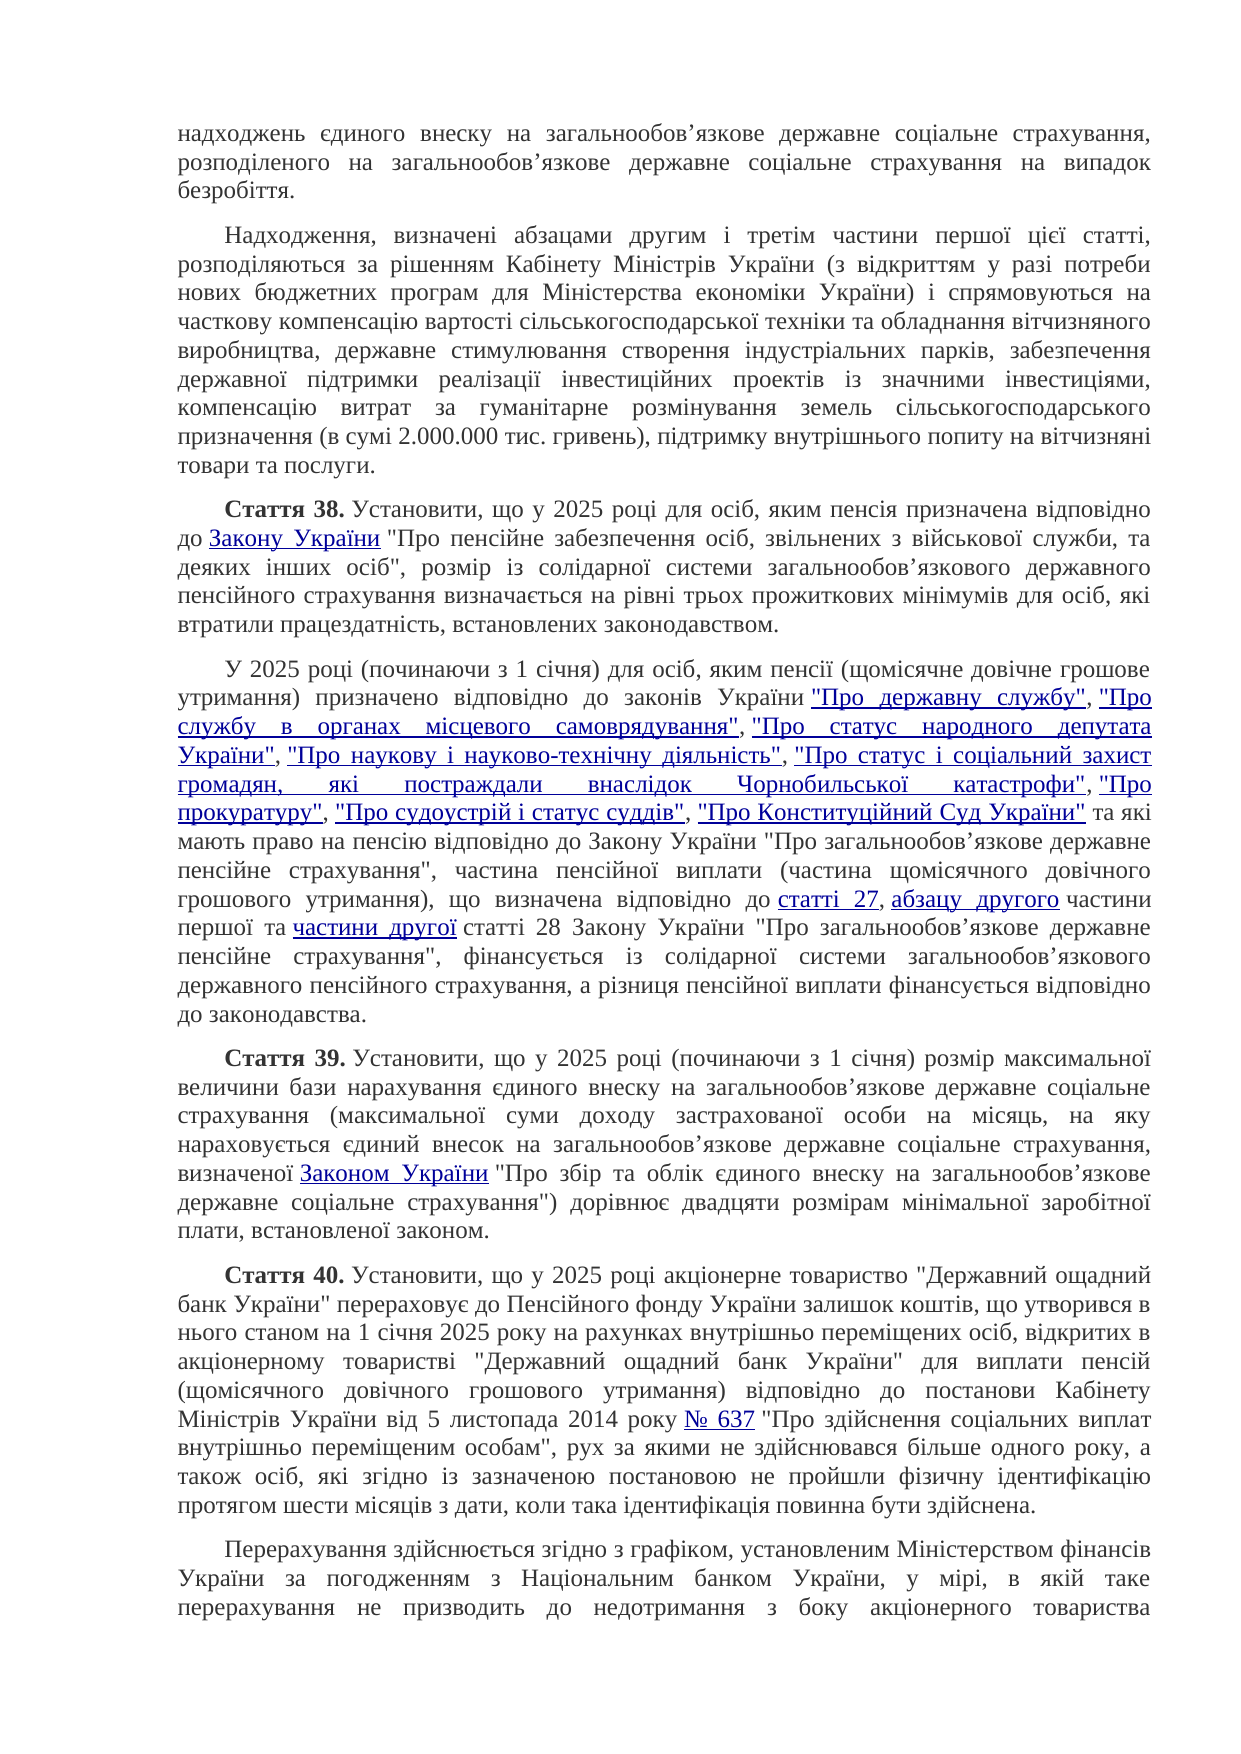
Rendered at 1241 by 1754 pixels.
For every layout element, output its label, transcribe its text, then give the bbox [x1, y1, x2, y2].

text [177, 118, 1152, 204]
text У 2025 році (починаючи з 1 січня) для осіб, яким пенсії (щомісячне довічне грошове утримання) призначено відповідно до законів України "Про державну службу", "Про службу в органах місцевого самоврядування", "Про статус народного депутата України", "Про наукову і науково-технічну діяльність", "Про статус і соціальний захист громадян, які постраждали внаслідок Чорнобильської катастрофи", "Про прокуратуру", "Про судоустрій і статус суддів", "Про Конституційний Суд України" та які мають право на пенсію відповідно до Закону України "Про загальнообов’язкове державне пенсійне страхування", частина пенсійної виплати (частина щомісячного довічного грошового утримання), що визначена відповідно до статті 27, абзацу другого частини першої та частини другої статті 28 Закону України "Про загальнообов’язкове державне пенсійне страхування", фінансується із солідарної системи загальнообов’язкового державного пенсійного страхування, а різниця пенсійної виплати фінансується відповідно до законодавства. [177, 654, 1152, 1027]
text Надходження, визначені абзацами другим і третім частини першої цієї статті, розподіляються за рішенням Кабінету Міністрів України (з відкриттям у разі потреби нових бюджетних програм для Міністерства економіки України) і спрямовуються на часткову компенсацію вартості сільськогосподарської техніки та обладнання вітчизняного виробництва, державне стимулювання створення індустріальних парків, забезпечення державної підтримки реалізації інвестиційних проектів із значними інвестиціями, компенсацію витрат за гуманітарне розмінування земель сільськогосподарського призначення (в сумі 2.000.000 тис. гривень), підтримку внутрішнього попиту на вітчизняні товари та послуги. [177, 220, 1152, 479]
text Стаття 38. Установити, що у 2025 році для осіб, яким пенсія призначена відповідно до Закону України "Про пенсійне забезпечення осіб, звільнених з військової служби, та деяких інших осіб", розмір із солідарної системи загальнообов’язкового державного пенсійного страхування визначається на рівні трьох прожиткових мінімумів для осіб, які втратили працездатність, встановлених законодавством. [177, 494, 1152, 638]
text Стаття 39. Установити, що у 2025 році (починаючи з 1 січня) розмір максимальної величини бази нарахування єдиного внеску на загальнообов’язкове державне соціальне страхування (максимальної суми доходу застрахованої особи на місяць, на яку нараховується єдиний внесок на загальнообов’язкове державне соціальне страхування, визначеної Законом України "Про збір та облік єдиного внеску на загальнообов’язкове державне соціальне страхування") дорівнює двадцяти розмірам мінімальної заробітної плати, встановленої законом. [177, 1043, 1152, 1244]
text Стаття 40. Установити, що у 2025 році акціонерне товариство "Державний ощадний банк України" перераховує до Пенсійного фонду України залишок коштів, що утворився в нього станом на 1 січня 2025 року на рахунках внутрішньо переміщених осіб, відкритих в акціонерному товаристві "Державний ощадний банк України" для виплати пенсій (щомісячного довічного грошового утримання) відповідно до постанови Кабінету Міністрів України від 5 листопада 2014 року № 637 "Про здійснення соціальних виплат внутрішньо переміщеним особам", рух за якими не здійснювався більше одного року, а також осіб, які згідно із зазначеною постановою не пройшли фізичну ідентифікацію протягом шести місяців з дати, коли така ідентифікація повинна бути здійснена. [177, 1260, 1152, 1519]
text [177, 1534, 1152, 1621]
